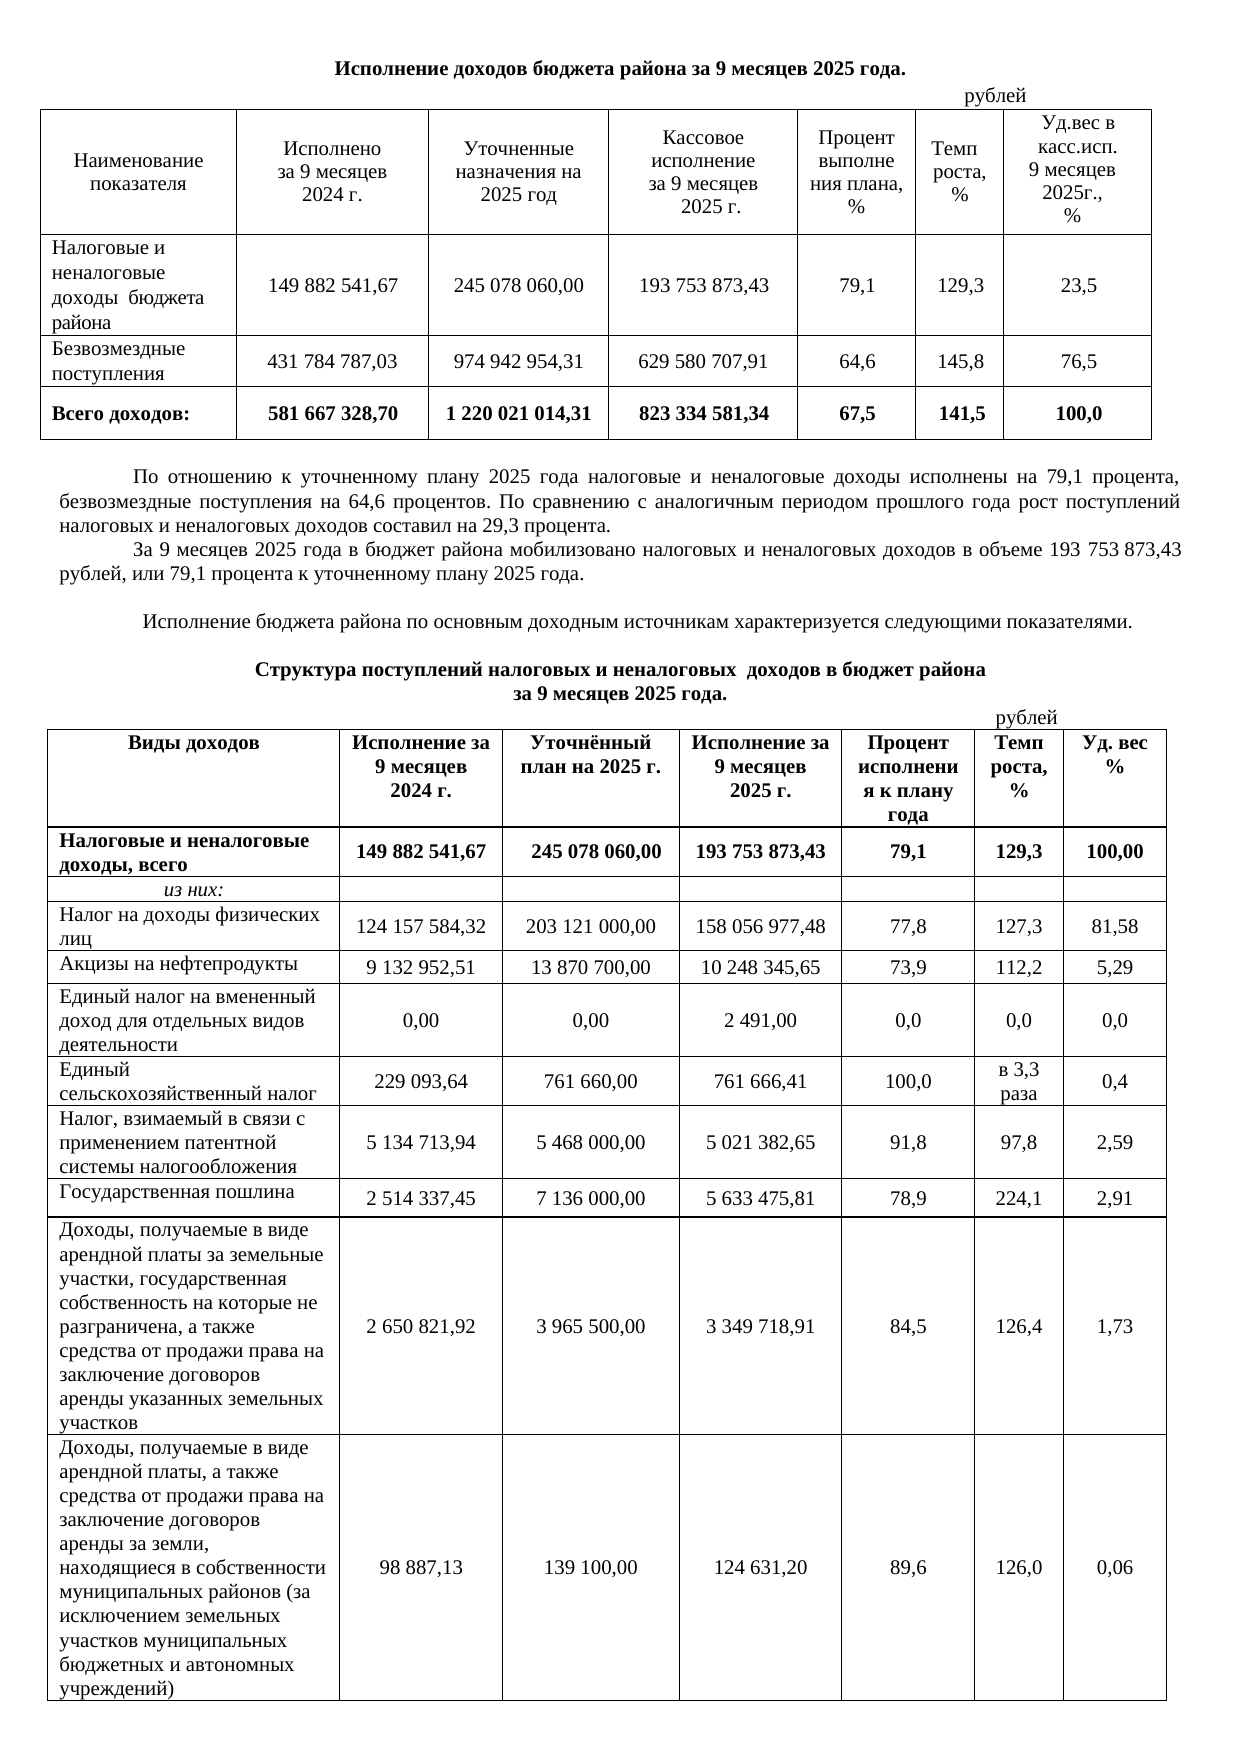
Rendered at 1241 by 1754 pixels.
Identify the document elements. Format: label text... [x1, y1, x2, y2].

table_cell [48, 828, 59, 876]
table_cell Акцизы на нефтепродукты [48, 951, 339, 983]
table_cell [680, 877, 690, 901]
table_cell 81,58 [1064, 902, 1166, 950]
table_cell 5,29 [1064, 951, 1166, 983]
table_cell [842, 877, 853, 901]
table_cell [1064, 877, 1074, 901]
table_header Исполнение за 9 месяцев 2024 г. [340, 730, 502, 826]
table_cell 229 093,64 [340, 1057, 502, 1105]
table_cell 124 631,20 [680, 1435, 841, 1700]
table_cell 0,00 [340, 984, 502, 1056]
table_cell [503, 877, 513, 901]
table_cell 84,5 [842, 1218, 974, 1434]
table_cell [963, 877, 974, 901]
table_cell 100,0 [842, 1057, 974, 1105]
table_cell 7 136 000,00 [503, 1179, 679, 1216]
table_cell 78,9 [842, 1179, 974, 1216]
table_cell Государственная пошлина [48, 1179, 339, 1216]
table_cell 89,6 [842, 1435, 974, 1700]
table_cell 79,1 [798, 235, 915, 335]
table_cell 91,8 [842, 1106, 974, 1178]
table_header Уточнённый план на 2025 г. [503, 730, 679, 826]
table_cell 224,1 [975, 1179, 1063, 1216]
table_cell 77,8 [842, 902, 974, 950]
table_header Исполнение за 9 месяцев 2025 г. [680, 730, 841, 826]
table_header Уточненные назначения на 2025 год [429, 110, 608, 234]
table_cell 98 887,13 [340, 1435, 502, 1700]
table_cell [668, 877, 679, 901]
table_header Виды доходов [48, 730, 339, 826]
table_cell 5 468 000,00 [503, 1106, 679, 1178]
text За 9 месяцев 2025 года в бюджет района мобилизовано налоговых и неналоговых доходов в объеме 193 753 873,43 рублей, или 79,1 процента к уточненному плану 2025 года. [59, 537, 1181, 585]
table_header Процент выполне ния плана, % [798, 110, 915, 234]
text Исполнение бюджета района по основным доходным источникам характеризуется следующими показателями. [59, 609, 1181, 633]
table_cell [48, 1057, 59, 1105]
table_cell 629 580 707,91 [609, 336, 797, 386]
table_cell 823 334 581,34 [609, 387, 797, 439]
table_cell 79,1 [842, 828, 974, 876]
table_header Наименование показателя [41, 110, 236, 234]
text рублей [59, 705, 1181, 729]
table_header Уд.вес в касс.исп. 9 месяцев 2025г., % [1004, 110, 1151, 234]
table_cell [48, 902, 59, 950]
table_cell 13 870 700,00 [503, 951, 679, 983]
table_cell 5 021 382,65 [680, 1106, 841, 1178]
table_cell [830, 877, 841, 901]
table_cell 126,0 [975, 1435, 1063, 1700]
table_cell 149 882 541,67 [237, 235, 428, 335]
table_cell 67,5 [798, 387, 915, 439]
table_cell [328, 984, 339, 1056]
table_cell 245 078 060,00 [429, 235, 608, 335]
table_cell 112,2 [975, 951, 1063, 983]
table_cell 3 349 718,91 [680, 1218, 841, 1434]
table_cell 581 667 328,70 [237, 387, 428, 439]
table_cell 5 633 475,81 [680, 1179, 841, 1216]
table_cell 431 784 787,03 [237, 336, 428, 386]
table_cell 974 942 954,31 [429, 336, 608, 386]
table_cell 2 650 821,92 [340, 1218, 502, 1434]
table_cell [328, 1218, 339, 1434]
table_cell 193 753 873,43 [609, 235, 797, 335]
table_cell 100,0 [1004, 387, 1151, 439]
table_cell 10 248 345,65 [680, 951, 841, 983]
table_cell 0,0 [1064, 984, 1166, 1056]
table_cell 100,00 [1064, 828, 1166, 876]
table_cell 0,00 [503, 984, 679, 1056]
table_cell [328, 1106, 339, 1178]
text за 9 месяцев 2025 года. [59, 681, 1181, 705]
table_cell 126,4 [975, 1218, 1063, 1434]
text рублей [59, 82, 1181, 107]
table_cell 2 491,00 [680, 984, 841, 1056]
text Структура поступлений налоговых и неналоговых доходов в бюджет района [59, 657, 1181, 681]
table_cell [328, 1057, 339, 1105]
table_cell [340, 877, 351, 901]
table_cell [1052, 877, 1063, 901]
table_cell 141,5 [916, 387, 1003, 439]
table_cell 9 132 952,51 [340, 951, 502, 983]
table_cell 149 882 541,67 [340, 828, 502, 876]
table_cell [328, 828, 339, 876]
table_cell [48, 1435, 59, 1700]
table_cell 3 965 500,00 [503, 1218, 679, 1434]
table_cell 0,0 [975, 984, 1063, 1056]
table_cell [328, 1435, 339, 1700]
table_cell 23,5 [1004, 235, 1151, 335]
table_cell 761 666,41 [680, 1057, 841, 1105]
table_cell 193 753 873,43 [680, 828, 841, 876]
table_cell 127,3 [975, 902, 1063, 950]
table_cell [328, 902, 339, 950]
table_cell 124 157 584,32 [340, 902, 502, 950]
table_cell [1155, 877, 1166, 901]
table_cell 76,5 [1004, 336, 1151, 386]
table_header Уд. вес % [1064, 730, 1166, 826]
table_cell 1,73 [1064, 1218, 1166, 1434]
table_cell 145,8 [916, 336, 1003, 386]
table_header Темп роста, % [975, 730, 1063, 826]
table_cell 1 220 021 014,31 [429, 387, 608, 439]
table_header Темп роста, % [916, 110, 1003, 234]
table_cell Налоговые и неналоговые доходы бюджета района [41, 235, 236, 335]
table_cell 2,91 [1064, 1179, 1166, 1216]
table_cell Всего доходов: [41, 387, 236, 439]
table_cell 2,59 [1064, 1106, 1166, 1178]
table_header Кассовое исполнение за 9 месяцев 2025 г. [609, 110, 797, 234]
table_cell 0,4 [1064, 1057, 1166, 1105]
text Исполнение доходов бюджета района за 9 месяцев 2025 года. [59, 56, 1181, 80]
table_cell 97,8 [975, 1106, 1063, 1178]
table_cell 245 078 060,00 [503, 828, 679, 876]
table_cell 64,6 [798, 336, 915, 386]
table_cell 203 121 000,00 [503, 902, 679, 950]
table_cell 0,0 [842, 984, 974, 1056]
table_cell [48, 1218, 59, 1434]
table_cell 129,3 [916, 235, 1003, 335]
table_cell [491, 877, 502, 901]
table_cell 73,9 [842, 951, 974, 983]
text По отношению к уточненному плану 2025 года налоговые и неналоговые доходы исполнены на 79,1 процента, безвозмездные поступления на 64,6 процентов. По сравнению с аналогичным периодом прошлого года рост поступлений налоговых и неналоговых доходов составил на 29,3 процента. [59, 464, 1181, 537]
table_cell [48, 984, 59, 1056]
table_cell 761 660,00 [503, 1057, 679, 1105]
table_cell 129,3 [975, 828, 1063, 876]
table_cell 0,06 [1064, 1435, 1166, 1700]
table_cell 2 514 337,45 [340, 1179, 502, 1216]
table_header Исполнено за 9 месяцев 2024 г. [237, 110, 428, 234]
table_cell 158 056 977,48 [680, 902, 841, 950]
table_cell 139 100,00 [503, 1435, 679, 1700]
table_cell Безвозмездные поступления [41, 336, 236, 386]
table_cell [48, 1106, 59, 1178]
table_cell 5 134 713,94 [340, 1106, 502, 1178]
table_cell [975, 877, 986, 901]
